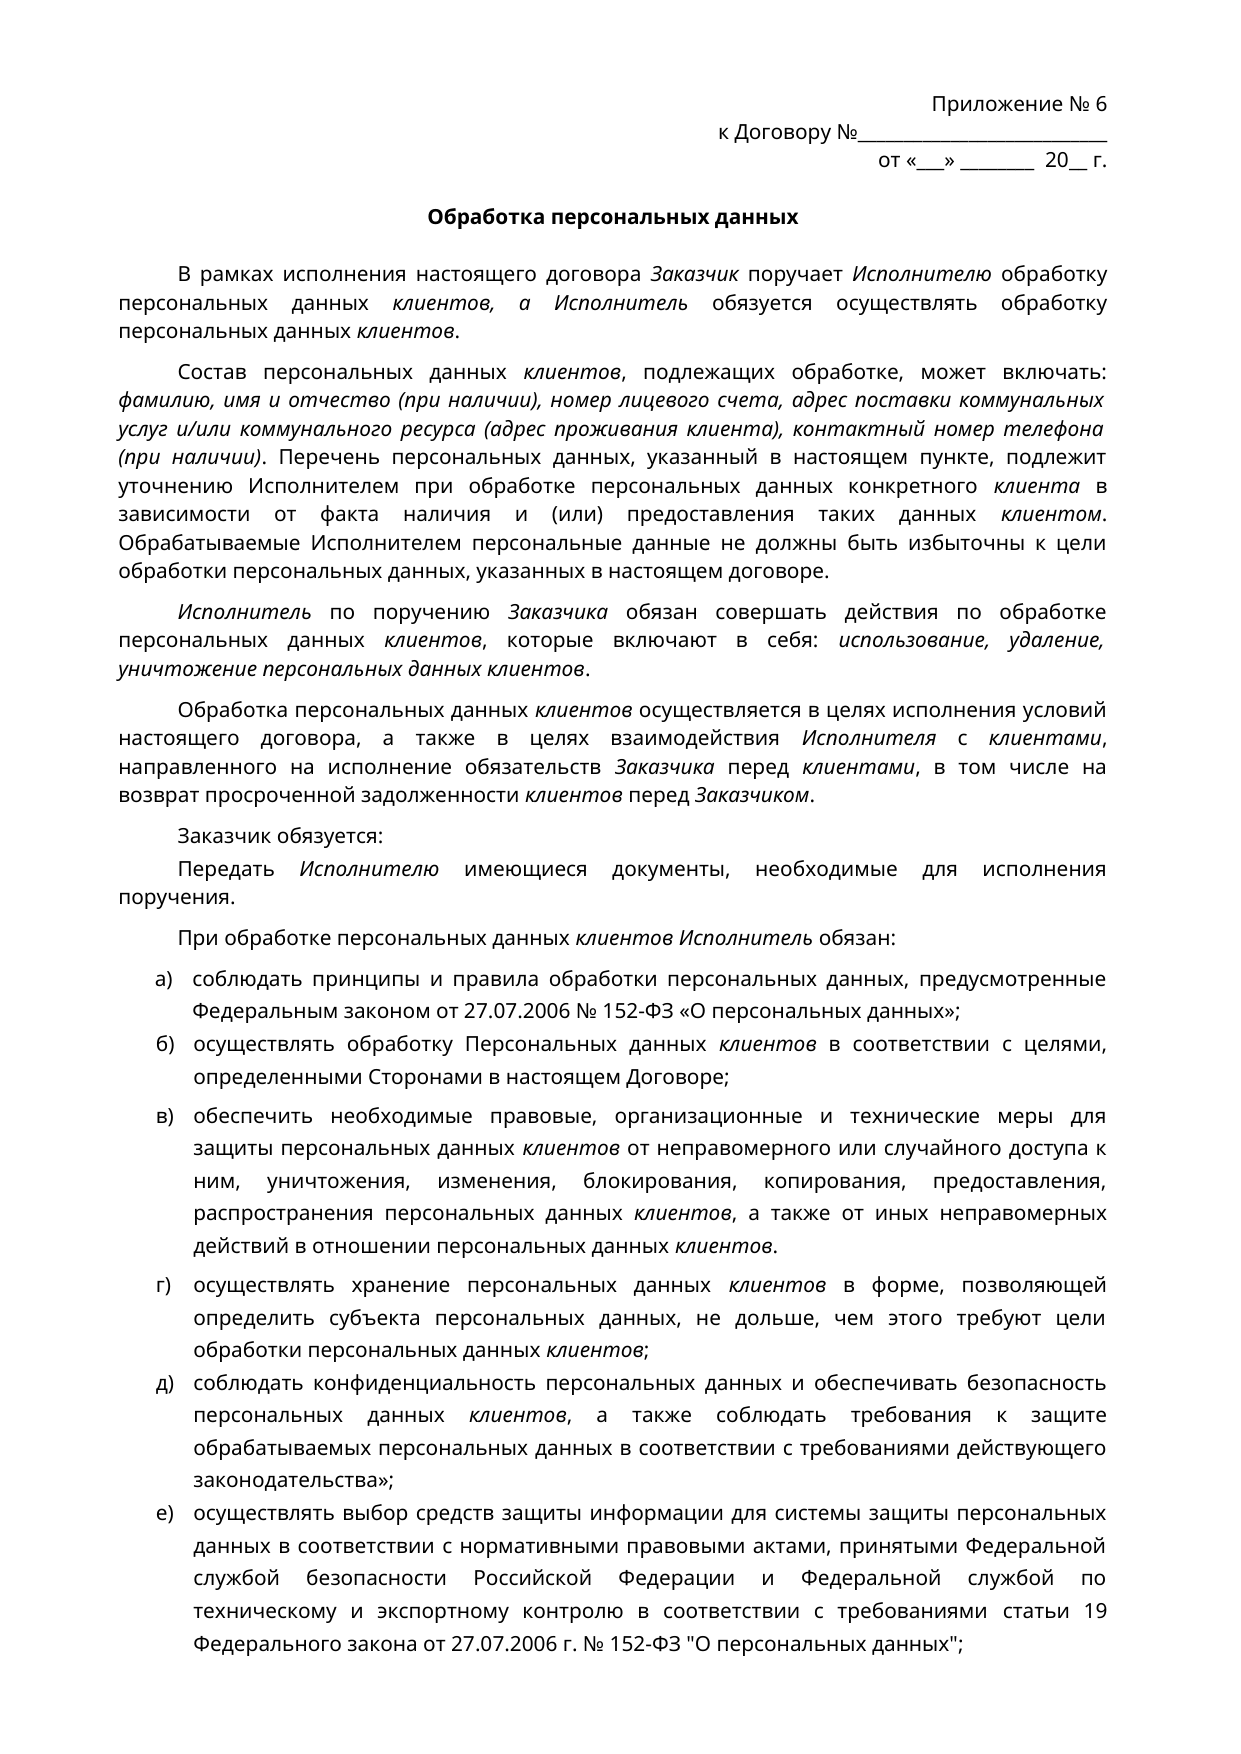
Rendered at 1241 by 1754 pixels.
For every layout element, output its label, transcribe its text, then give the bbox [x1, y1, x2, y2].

text Состав персональных данных клиентов, подлежащих обработке, может включать: фамилию, имя и отчество (при наличии), номер лицевого счета, адрес поставки коммунальных услуг и/или коммунального ресурса (адрес проживания клиента), контактный номер телефона (при наличии). Перечень персональных данных, указанный в настоящем пункте, подлежит уточнению Исполнителем при обработке персональных данных конкретного клиента в зависимости от факта наличия и (или) предоставления таких данных клиентом. Обрабатываемые Исполнителем персональные данные не должны быть избыточны к цели обработки персональных данных, указанных в настоящем договоре. [118, 357, 1107, 584]
list соблюдать принципы и правила обработки персональных данных, предусмотренные Федеральным законом от 27.07.2006 № 152-ФЗ «О персональных данных»; [154, 964, 1107, 1025]
text В рамках исполнения настоящего договора Заказчик поручает Исполнителю обработку персональных данных клиентов, а Исполнитель обязуется осуществлять обработку персональных данных клиентов. [118, 259, 1107, 344]
text Обработка персональных данных клиентов осуществляется в целях исполнения условий настоящего договора, а также в целях взаимодействия Исполнителя с клиентами, направленного на исполнение обязательств Заказчика перед клиентами, в том числе на возврат просроченной задолженности клиентов перед Заказчиком. [118, 695, 1107, 809]
text Приложение № 6 [118, 89, 1107, 117]
text к Договору №___________________________ [118, 117, 1107, 146]
list Передать Исполнителю имеющиеся документы, необходимые для исполнения поручения. [118, 854, 1107, 911]
text При обработке персональных данных клиентов Исполнитель обязан: [118, 923, 1107, 952]
list осуществлять обработку Персональных данных клиентов в соответствии с целями, определенными Сторонами в настоящем Договоре; [156, 1029, 1107, 1090]
text Исполнитель по поручению Заказчика обязан совершать действия по обработке персональных данных клиентов, которые включают в себя: использование, удаление, уничтожение персональных данных клиентов. [118, 597, 1107, 682]
list Заказчик обязуется: [118, 821, 1107, 849]
list обеспечить необходимые правовые, организационные и технические меры для защиты персональных данных клиентов от неправомерного или случайного доступа к ним, уничтожения, изменения, блокирования, копирования, предоставления, распространения персональных данных клиентов, а также от иных неправомерных действий в отношении персональных данных клиентов. [156, 1101, 1107, 1259]
text Обработка персональных данных [118, 202, 1107, 231]
list соблюдать конфиденциальность персональных данных и обеспечивать безопасность персональных данных клиентов, а также соблюдать требования к защите обрабатываемых персональных данных в соответствии с требованиями действующего законодательства»; [156, 1368, 1107, 1494]
list осуществлять выбор средств защиты информации для системы защиты персональных данных в соответствии с нормативными правовыми актами, принятыми Федеральной службой безопасности Российской Федерации и Федеральной службой по техническому и экспортному контролю в соответствии с требованиями статьи 19 Федерального закона от 27.07.2006 г. № 152-ФЗ "О персональных данных"; [156, 1498, 1107, 1657]
text от «___» ________ 20__ г. [118, 146, 1107, 174]
list осуществлять хранение персональных данных клиентов в форме, позволяющей определить субъекта персональных данных, не дольше, чем этого требуют цели обработки персональных данных клиентов; [156, 1270, 1107, 1364]
